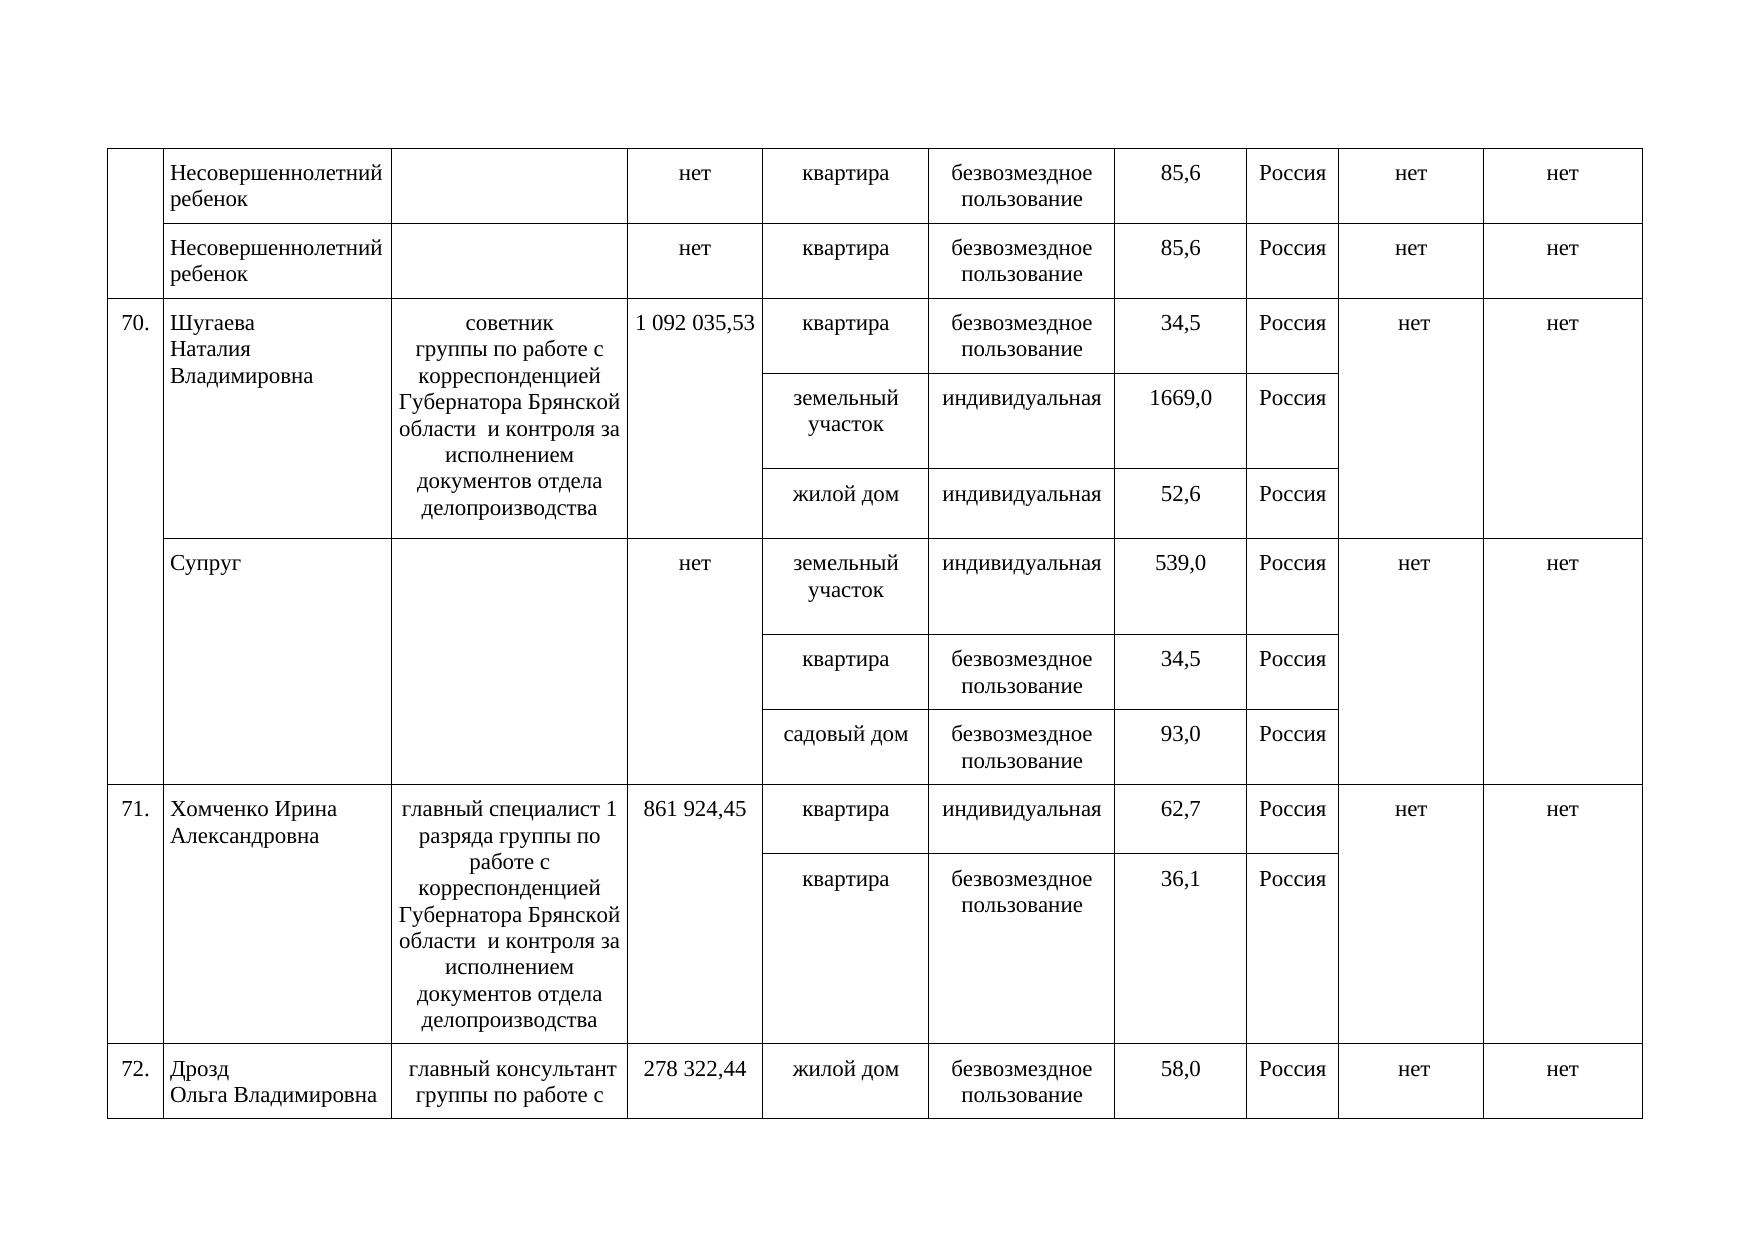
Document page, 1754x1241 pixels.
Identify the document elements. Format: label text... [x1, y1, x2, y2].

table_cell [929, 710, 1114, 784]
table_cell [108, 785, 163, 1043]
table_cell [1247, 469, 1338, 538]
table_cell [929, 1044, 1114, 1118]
table_cell 85,6 [1115, 149, 1246, 222]
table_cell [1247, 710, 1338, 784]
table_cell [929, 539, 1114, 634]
table_cell Шугаева Наталия Владимировна [164, 299, 391, 538]
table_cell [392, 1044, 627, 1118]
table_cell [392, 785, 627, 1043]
table_cell безвозмездное пользование [929, 224, 1114, 297]
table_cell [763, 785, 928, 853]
table_cell нет [1484, 149, 1642, 222]
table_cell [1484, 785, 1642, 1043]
table_cell Несовершеннолетний ребенок [164, 149, 391, 222]
table_cell нет [1484, 224, 1642, 297]
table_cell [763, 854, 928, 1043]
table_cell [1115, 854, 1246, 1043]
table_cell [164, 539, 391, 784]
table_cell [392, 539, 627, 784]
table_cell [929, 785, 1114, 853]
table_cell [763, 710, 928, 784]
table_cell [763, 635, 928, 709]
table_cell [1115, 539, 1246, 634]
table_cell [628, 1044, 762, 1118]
table_cell Россия [1247, 374, 1338, 468]
table_cell нет [1339, 224, 1483, 297]
table_cell квартира [763, 224, 928, 297]
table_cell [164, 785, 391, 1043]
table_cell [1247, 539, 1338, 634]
table_cell 70. [108, 299, 163, 784]
table_cell нет [1484, 299, 1642, 538]
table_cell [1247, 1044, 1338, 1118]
table_cell нет [1339, 299, 1483, 538]
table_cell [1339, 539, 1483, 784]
table_cell [392, 224, 627, 297]
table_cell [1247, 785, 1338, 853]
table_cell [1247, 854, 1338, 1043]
table_cell жилой дом [763, 469, 928, 538]
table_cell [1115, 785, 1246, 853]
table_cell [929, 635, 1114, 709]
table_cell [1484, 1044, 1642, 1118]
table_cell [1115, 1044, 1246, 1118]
table_cell 34,5 [1115, 299, 1246, 372]
table_cell нет [628, 149, 762, 222]
table_cell Россия [1247, 224, 1338, 297]
table_cell индивидуальная [929, 374, 1114, 468]
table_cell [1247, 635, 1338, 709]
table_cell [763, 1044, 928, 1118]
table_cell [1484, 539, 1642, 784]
table_cell 1669,0 [1115, 374, 1246, 468]
table_cell [392, 149, 627, 222]
table_cell советник группы по работе с корреспонденцией Губернатора Брянской области и контроля за исполнением документов отдела делопроизводства [392, 299, 627, 538]
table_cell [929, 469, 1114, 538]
table_cell 1 092 035,53 [628, 299, 762, 538]
table_cell 85,6 [1115, 224, 1246, 297]
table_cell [929, 149, 1114, 222]
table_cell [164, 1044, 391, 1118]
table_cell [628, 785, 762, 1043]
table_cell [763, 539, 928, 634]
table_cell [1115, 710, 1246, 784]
table_cell квартира [763, 299, 928, 372]
table_cell земельный участок [763, 374, 928, 468]
table_cell Россия [1247, 299, 1338, 372]
table_cell квартира [763, 149, 928, 222]
table_cell безвозмездное пользование [929, 299, 1114, 372]
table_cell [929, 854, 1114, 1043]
table_cell нет [628, 224, 762, 297]
table_cell нет [1339, 149, 1483, 222]
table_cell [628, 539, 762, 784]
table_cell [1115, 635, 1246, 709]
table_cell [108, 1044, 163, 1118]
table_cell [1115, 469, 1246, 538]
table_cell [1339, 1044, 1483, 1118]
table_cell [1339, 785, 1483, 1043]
table_cell Несовершеннолетний ребенок [164, 224, 391, 297]
table_cell Россия [1247, 149, 1338, 222]
